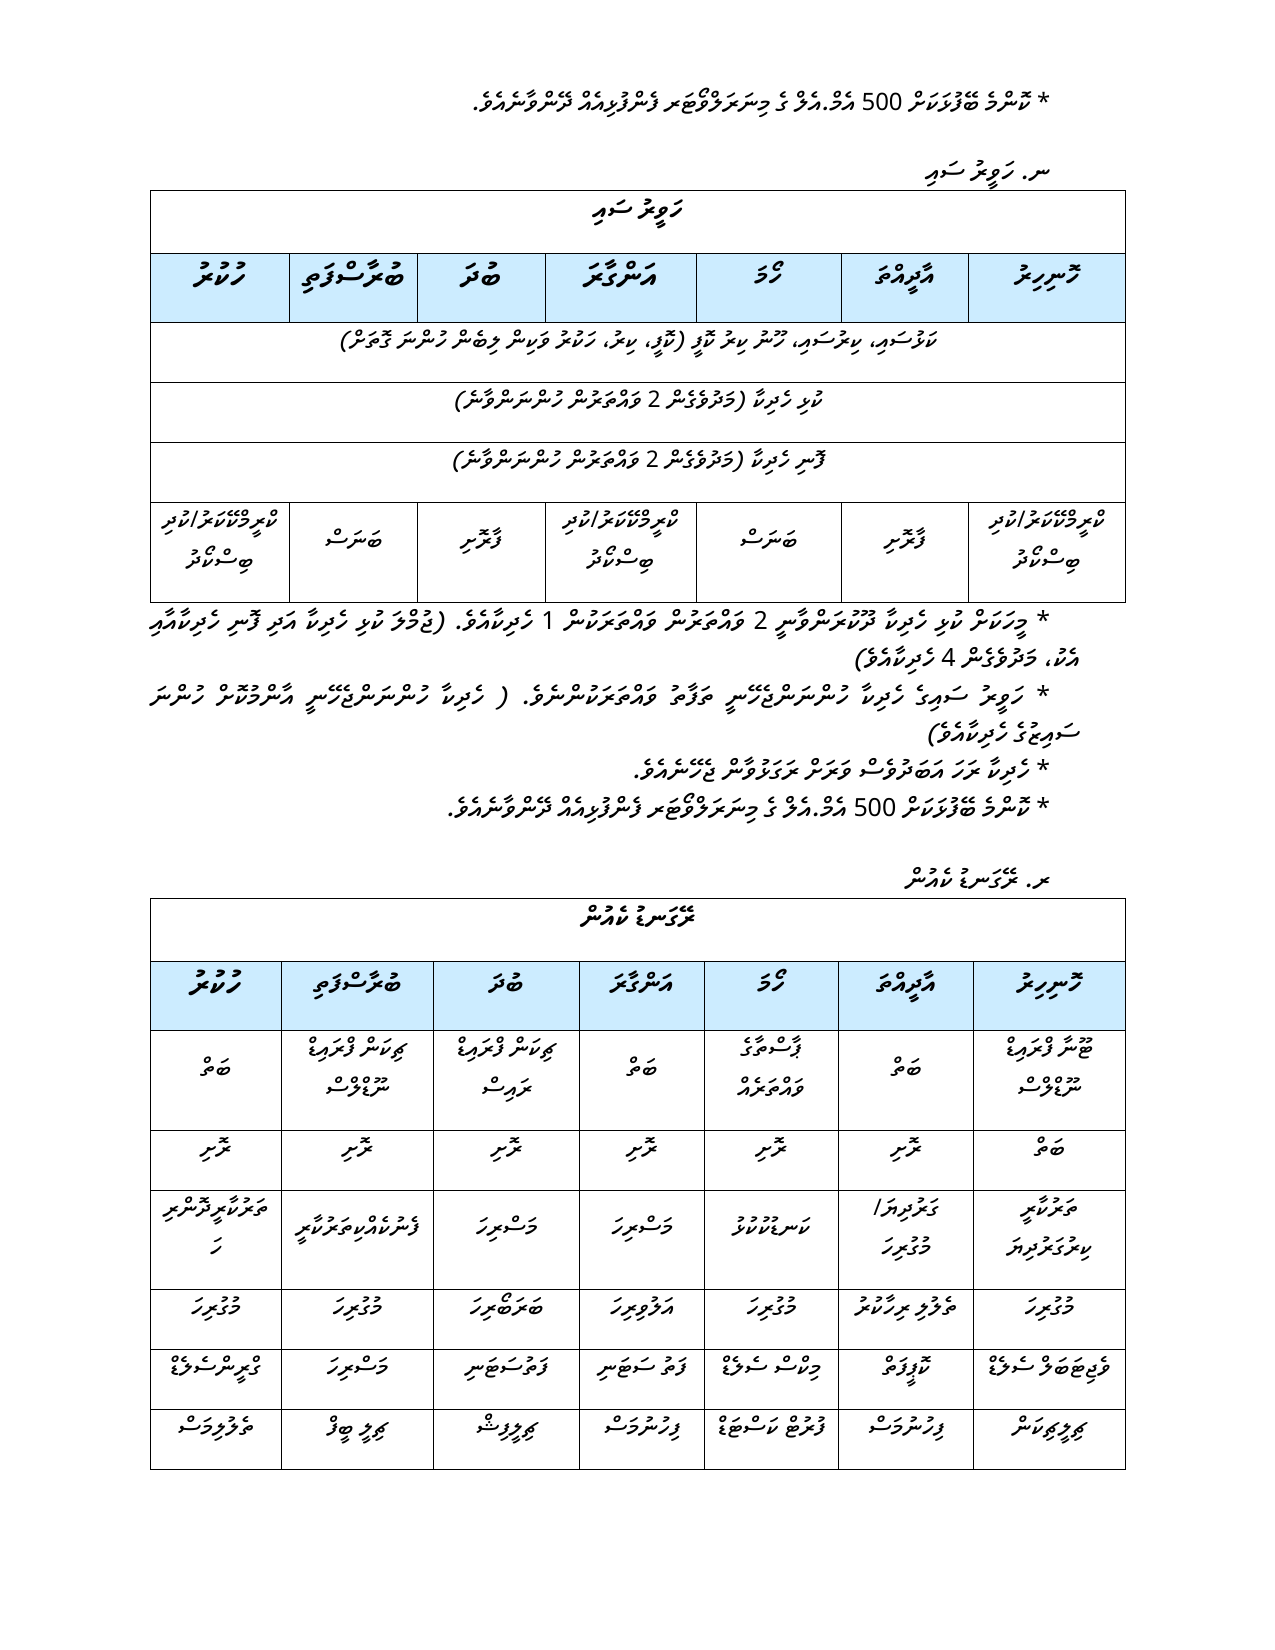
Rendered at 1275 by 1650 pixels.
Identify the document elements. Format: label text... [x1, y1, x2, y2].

table_cell ޗިކަން ފްރައިޑް ނޫޑްލްސް [282, 1031, 433, 1129]
table_cell ޓޫނާ ފްރައިޑް ނޫޑްލްސް [974, 1031, 1125, 1129]
table_cell ފެނުކެއްކިތަރުކާރީ [282, 1191, 433, 1289]
table_cell ބުދަ [418, 254, 545, 322]
table_cell ތަރުކާރީ ކިރުގަރުދިޔަ [974, 1191, 1125, 1289]
text * ކޮންމެ ބޭފުޅަކަށް 500 އެމް.އެލް ގެ މިނަރަލްވޯޓަރ ފެންފުޅިއެއް ދޭންވާނެއެވެ. [150, 84, 1080, 120]
table_cell މުގުރިހަ [705, 1290, 838, 1349]
table_cell މުގުރިހަ [974, 1290, 1125, 1349]
table_cell މަސްރިހަ [580, 1191, 704, 1289]
table_cell އަންގާރަ [580, 962, 704, 1030]
table_cell އަލުވިރިހަ [580, 1290, 704, 1349]
table_cell ފޮނި ހެދިކާ (މަދުވެގެން 2 ވައްތަރުން ހުންނަންވާނެ) [151, 443, 1125, 502]
table_cell ކްރީމްކޭކަރު/ކުދި ބިސްކޯދު [151, 503, 289, 602]
table_cell ބުރާސްފަތި [290, 254, 417, 322]
text * މީހަކަށް ކުޅި ހެދިކާ ދޫކުރަންވާނީ 2 ވައްތަރުން ވައްތަރަކުން 1 ހެދިކާއެވެ. (ޖުމްލަ ކުޅި ހެދިކާ އަދި ފޮނި ހެދިކާއާއި އެކު، މަދުވެގެން 4 ހެދިކާއެވެ) [150, 603, 1080, 677]
table_header ރޭގަނޑު ކެއުން [151, 899, 1125, 961]
table_cell ހުކުރު [151, 254, 289, 322]
table_cell ބަތް [151, 1031, 281, 1129]
table_cell ފިހުނުމަސް [839, 1410, 973, 1469]
table_cell ރޮށި [839, 1131, 973, 1189]
table_cell އާދީއްތަ [842, 254, 968, 322]
table_cell ރޮށި [282, 1131, 433, 1189]
table_cell ބަތް [839, 1031, 973, 1129]
table_header ހަވީރު ސައި [151, 191, 1125, 253]
table_cell ކްރީމްކޭކަރު/ކުދި ބިސްކޯދު [969, 503, 1125, 602]
table_cell ރޮށި [151, 1131, 281, 1189]
table_cell ކަނޑުކުކުޅު [705, 1191, 838, 1289]
table_cell ހޯމަ [697, 254, 841, 322]
table_cell ހޮނިހިރު [974, 962, 1125, 1030]
table_cell ޗިލީފިޝް [434, 1410, 579, 1469]
table_cell ފަތުސަޓަނި [434, 1350, 579, 1409]
table_cell ފާރޮށި [842, 503, 968, 602]
table_cell މުގުރިހަ [282, 1290, 433, 1349]
text * ހެދިކާ ރަހަ އަބަދުވެސް ވަރަށް ރަގަޅުވާން ޖެހޭނެއެވެ. [150, 752, 1080, 789]
table_cell ބަރަބޯރިހަ [434, 1290, 579, 1349]
table_cell ފުރުޓް ކަސްޓަޑް [705, 1410, 838, 1469]
table_cell ބަނަސް [290, 503, 417, 602]
table_cell ހޮނިހިރު [969, 254, 1125, 322]
table_cell ފާރޮށި [418, 503, 545, 602]
table_cell ރޮށި [705, 1131, 838, 1189]
table_cell ތެލުލި ރިހާކުރު [839, 1290, 973, 1349]
table_cell މިކްސް ސެލެޑް [705, 1350, 838, 1409]
table_cell ބަތް [580, 1031, 704, 1129]
table_cell ކްރީމްކޭކަރު/ކުދި ބިސްކޯދު [546, 503, 696, 602]
table_cell ފަތު ސަޓަނި [580, 1350, 704, 1409]
text ރ. ރޭގަނޑު ކެއުން [150, 861, 1080, 898]
table_cell ރޮށި [580, 1131, 704, 1189]
table_cell ގަރުދިޔަ/މުގުރިހަ [839, 1191, 973, 1289]
table_cell ރޮށި [434, 1131, 579, 1189]
table_cell މުގުރިހަ [151, 1290, 281, 1349]
table_cell ވެޖިޓަބަލް ސެލެޑް [974, 1350, 1125, 1409]
table_cell ޗިކަން ފްރައިޑް ރައިސް [434, 1031, 579, 1129]
table_cell ތަރުކާރީދޮންރިހަ [151, 1191, 281, 1289]
table_cell ޗިލީ ބީފް [282, 1410, 433, 1469]
text ނ. ހަވީރު ސައި [150, 153, 1080, 190]
table_cell ބުރާސްފަތި [282, 962, 433, 1030]
table_cell ޗިލީޗިކަން [974, 1410, 1125, 1469]
table_cell އާދީއްތަ [839, 962, 973, 1030]
table_cell ކަޅުސައި، ކިރުސައި، ހޫނު ކިރު ކޮފީ (ކޮފީ، ކިރު، ހަކުރު ވަކިން ލިބެން ހުންނަ ގޮތަށް) [151, 323, 1125, 382]
text * ހަވީރު ސައިގެ ހެދިކާ ހުންނަންޖެހޭނީ ތަފާތު ވައްތަރަކުންނެވެ. ( ހެދިކާ ހުންނަންޖެހޭނީ އާންމުކޮށް ހުންނަ ސައިޒުގެ ހެދިކާއެވެ) [150, 677, 1080, 752]
table_cell ތެލުލިމަސް [151, 1410, 281, 1469]
table_cell ބަތް [974, 1131, 1125, 1189]
table_cell ބަނަސް [697, 503, 841, 602]
table_cell ފިހުނުމަސް [580, 1410, 704, 1469]
table_cell މަސްރިހަ [282, 1350, 433, 1409]
table_cell ބުދަ [434, 962, 579, 1030]
table_cell އަންގާރަ [546, 254, 696, 322]
table_cell ހުކުރު [151, 962, 281, 1030]
table_cell ކުޅި ހެދިކާ (މަދުވެގެން 2 ވައްތަރުން ހުންނަންވާނެ) [151, 383, 1125, 442]
table_cell ހޯމަ [705, 962, 838, 1030]
table_cell ކޮޕީފަތް [839, 1350, 973, 1409]
table_cell މަސްރިހަ [434, 1191, 579, 1289]
table_cell ޕާސްތާގެ ވައްތަރެއް [705, 1031, 838, 1129]
table_cell ގްރީންސެލެޑް [151, 1350, 281, 1409]
text * ކޮންމެ ބޭފުޅަކަށް 500 އެމް.އެލް ގެ މިނަރަލްވޯޓަރ ފެންފުޅިއެއް ދޭންވާނެއެވެ. [150, 789, 1080, 826]
